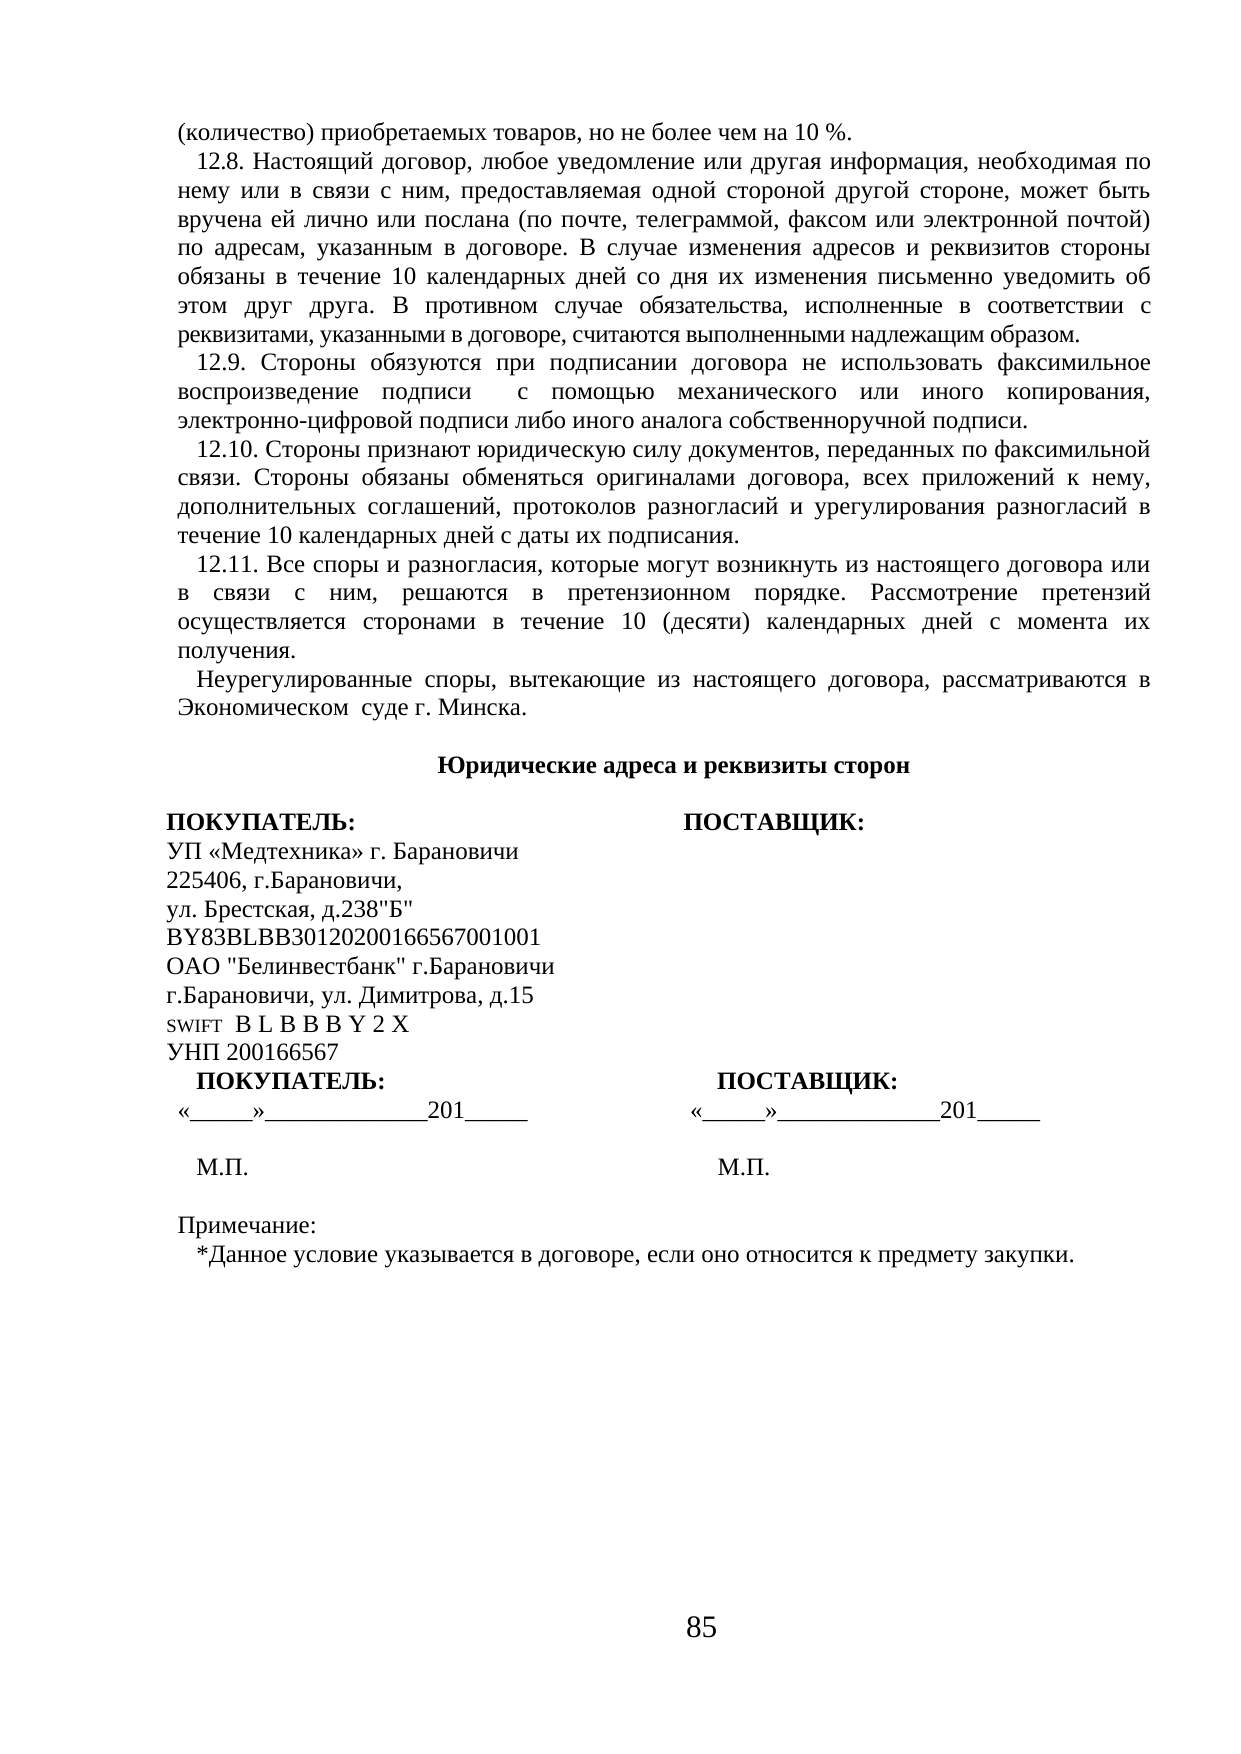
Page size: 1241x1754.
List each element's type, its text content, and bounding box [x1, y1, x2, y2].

text Неурегулированные споры, вытекающие из настоящего договора, рассматриваются в Экономическом суде г. Минска. [177, 664, 1152, 721]
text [177, 118, 1152, 146]
text *Данное условие указывается в договоре, если оно относится к предмету закупки. [177, 1239, 1152, 1267]
text «_____»_____________201_____ «_____»_____________201_____ [177, 1095, 1152, 1124]
text Юридические адреса и реквизиты сторон [177, 750, 1152, 779]
text 12.9. Стороны обязуются при подписании договора не использовать факсимильное воспроизведение подписи с помощью механического или иного копирования, электронно-цифровой подписи либо иного аналога собственноручной подписи. [177, 347, 1152, 434]
text 12.10. Стороны признают юридическую силу документов, переданных по факсимильной связи. Стороны обязаны обменяться оригиналами договора, всех приложений к нему, дополнительных соглашений, протоколов разногласий и урегулирования разногласий в течение 10 календарных дней с даты их подписания. [177, 434, 1152, 549]
text Примечание: [177, 1210, 1152, 1239]
text М.П. М.П. [177, 1152, 1152, 1181]
text ПОКУПАТЕЛЬ: ПОСТАВЩИК: [177, 1066, 1152, 1095]
text 12.8. Настоящий договор, любое уведомление или другая информация, необходимая по нему или в связи с ним, предоставляемая одной стороной другой стороне, может быть вручена ей лично или послана (по почте, телеграммой, факсом или электронной почтой) по адресам, указанным в договоре. В случае изменения адресов и реквизитов стороны обязаны в течение 10 календарных дней со дня их изменения письменно уведомить об этом друг друга. В противном случае обязательства, исполненные в соответствии с реквизитами, указанными в договоре, считаются выполненными надлежащим образом. [177, 146, 1152, 347]
table_header ПОКУПАТЕЛЬ: УП «Медтехника» г. Барановичи 225406, г.Барановичи, ул. Брестская, д.238"Б" BY83BLBB30120200166567001001 ОАО "Белинвестбанк" г.Барановичи г.Барановичи, ул. Димитрова, д.15 SWIFT B L B B B Y 2 X УНП 200166567 [155, 808, 653, 1066]
table_header ПОСТАВЩИК: [653, 808, 1152, 1066]
text 12.11. Все споры и разногласия, которые могут возникнуть из настоящего договора или в связи с ним, решаются в претензионном порядке. Рассмотрение претензий осуществляется сторонами в течение 10 (десяти) календарных дней с момента их получения. [177, 549, 1152, 664]
